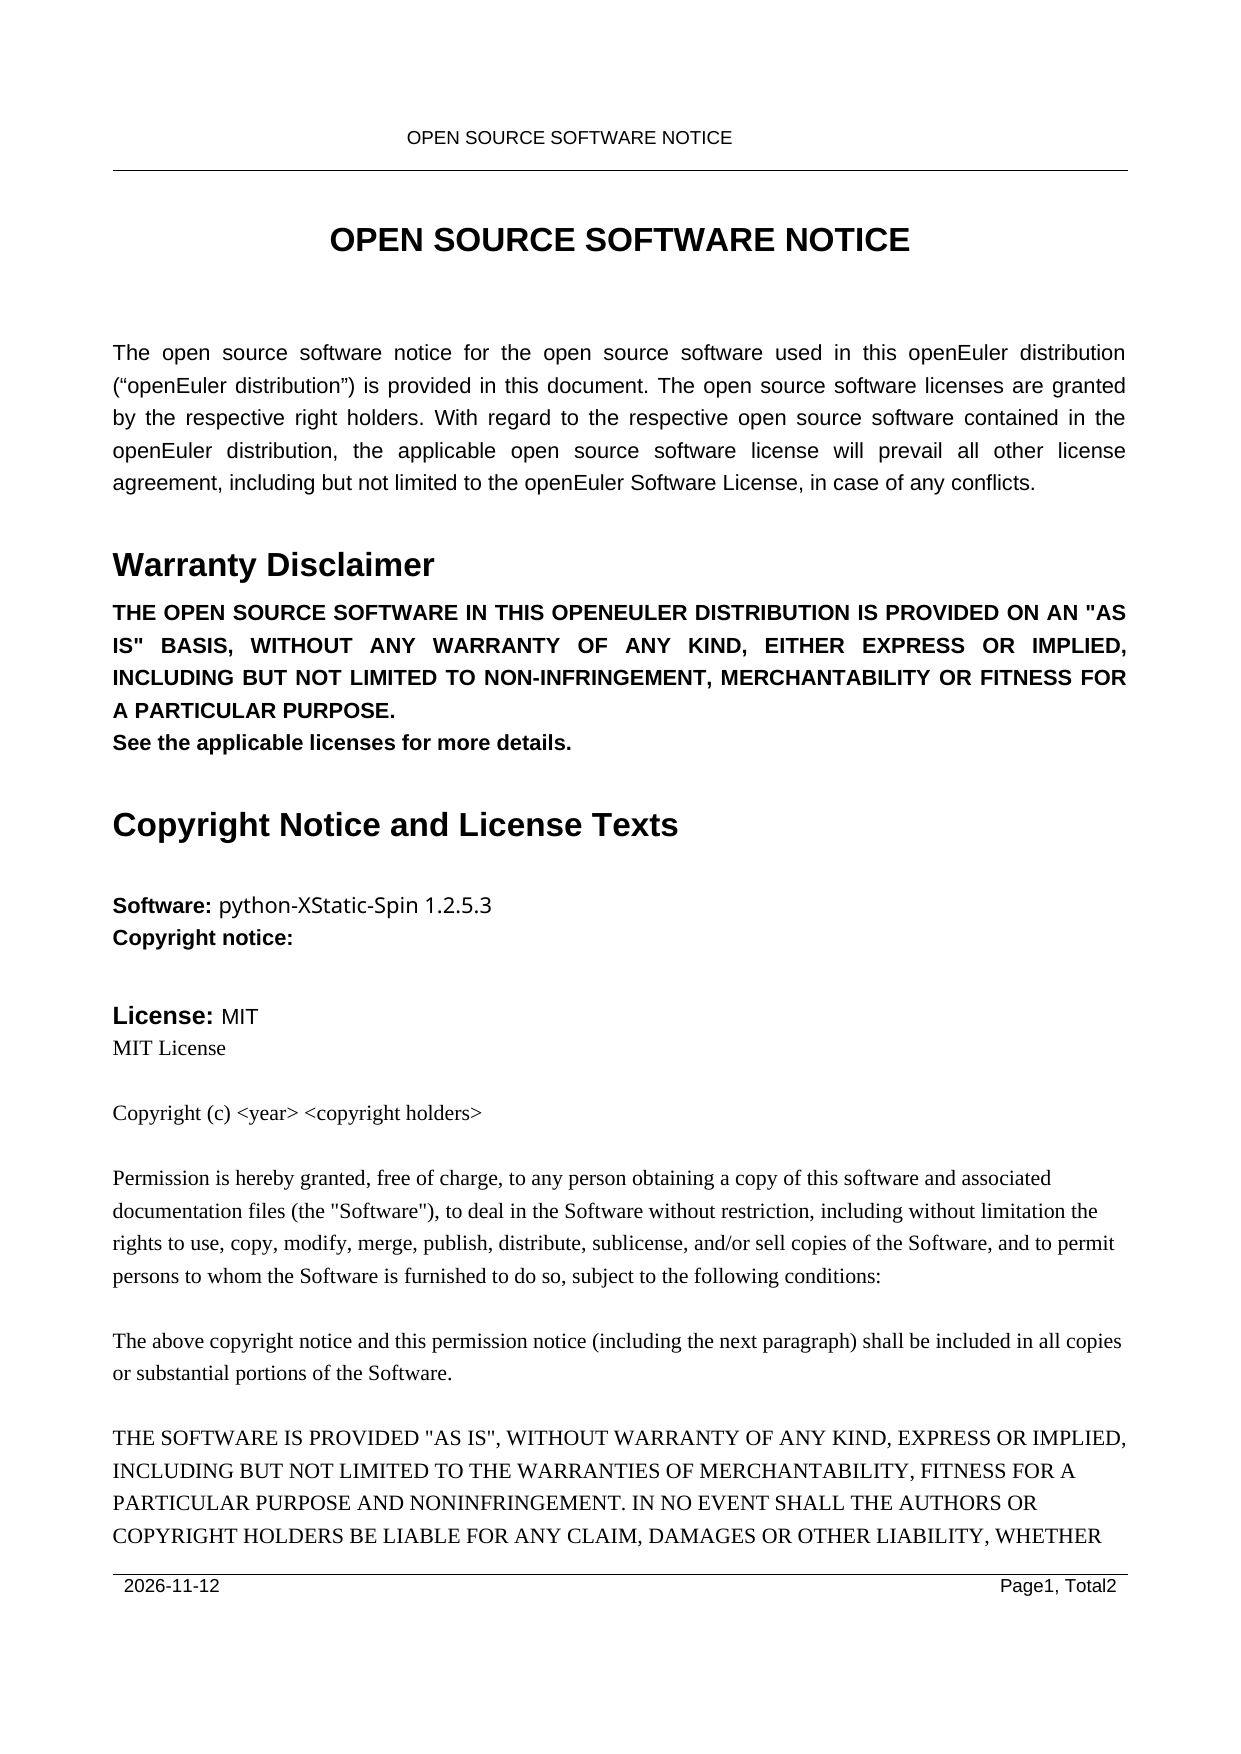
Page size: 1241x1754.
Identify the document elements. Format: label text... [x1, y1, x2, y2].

title Software: python-XStatic-Spin 1.2.5.3 [112, 889, 1128, 921]
text THE OPEN SOURCE SOFTWARE IN THIS OPENEULER DISTRIBUTION IS PROVIDED ON AN "AS IS" BASIS, WITHOUT ANY WARRANTY OF ANY KIND, EITHER EXPRESS OR IMPLIED, INCLUDING BUT NOT LIMITED TO NON-INFRINGEMENT, MERCHANTABILITY OR FITNESS FOR A PARTICULAR PURPOSE. See the applicable licenses for more details. [112, 596, 1128, 759]
text OPEN SOURCE SOFTWARE NOTICE [112, 206, 1128, 271]
text Warranty Disclaimer [112, 531, 1128, 596]
text Copyright Notice and License Texts [112, 791, 1128, 856]
text The open source software notice for the open source software used in this openEuler distribution (“openEuler distribution”) is provided in this document. The open source software licenses are granted by the respective right holders. With regard to the respective open source software contained in the openEuler distribution, the applicable open source software license will prevail all other license agreement, including but not limited to the openEuler Software License, in case of any conflicts. [112, 336, 1128, 499]
text License: MIT [112, 999, 1128, 1031]
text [112, 1031, 1128, 1551]
text Copyright notice: [112, 921, 1128, 954]
